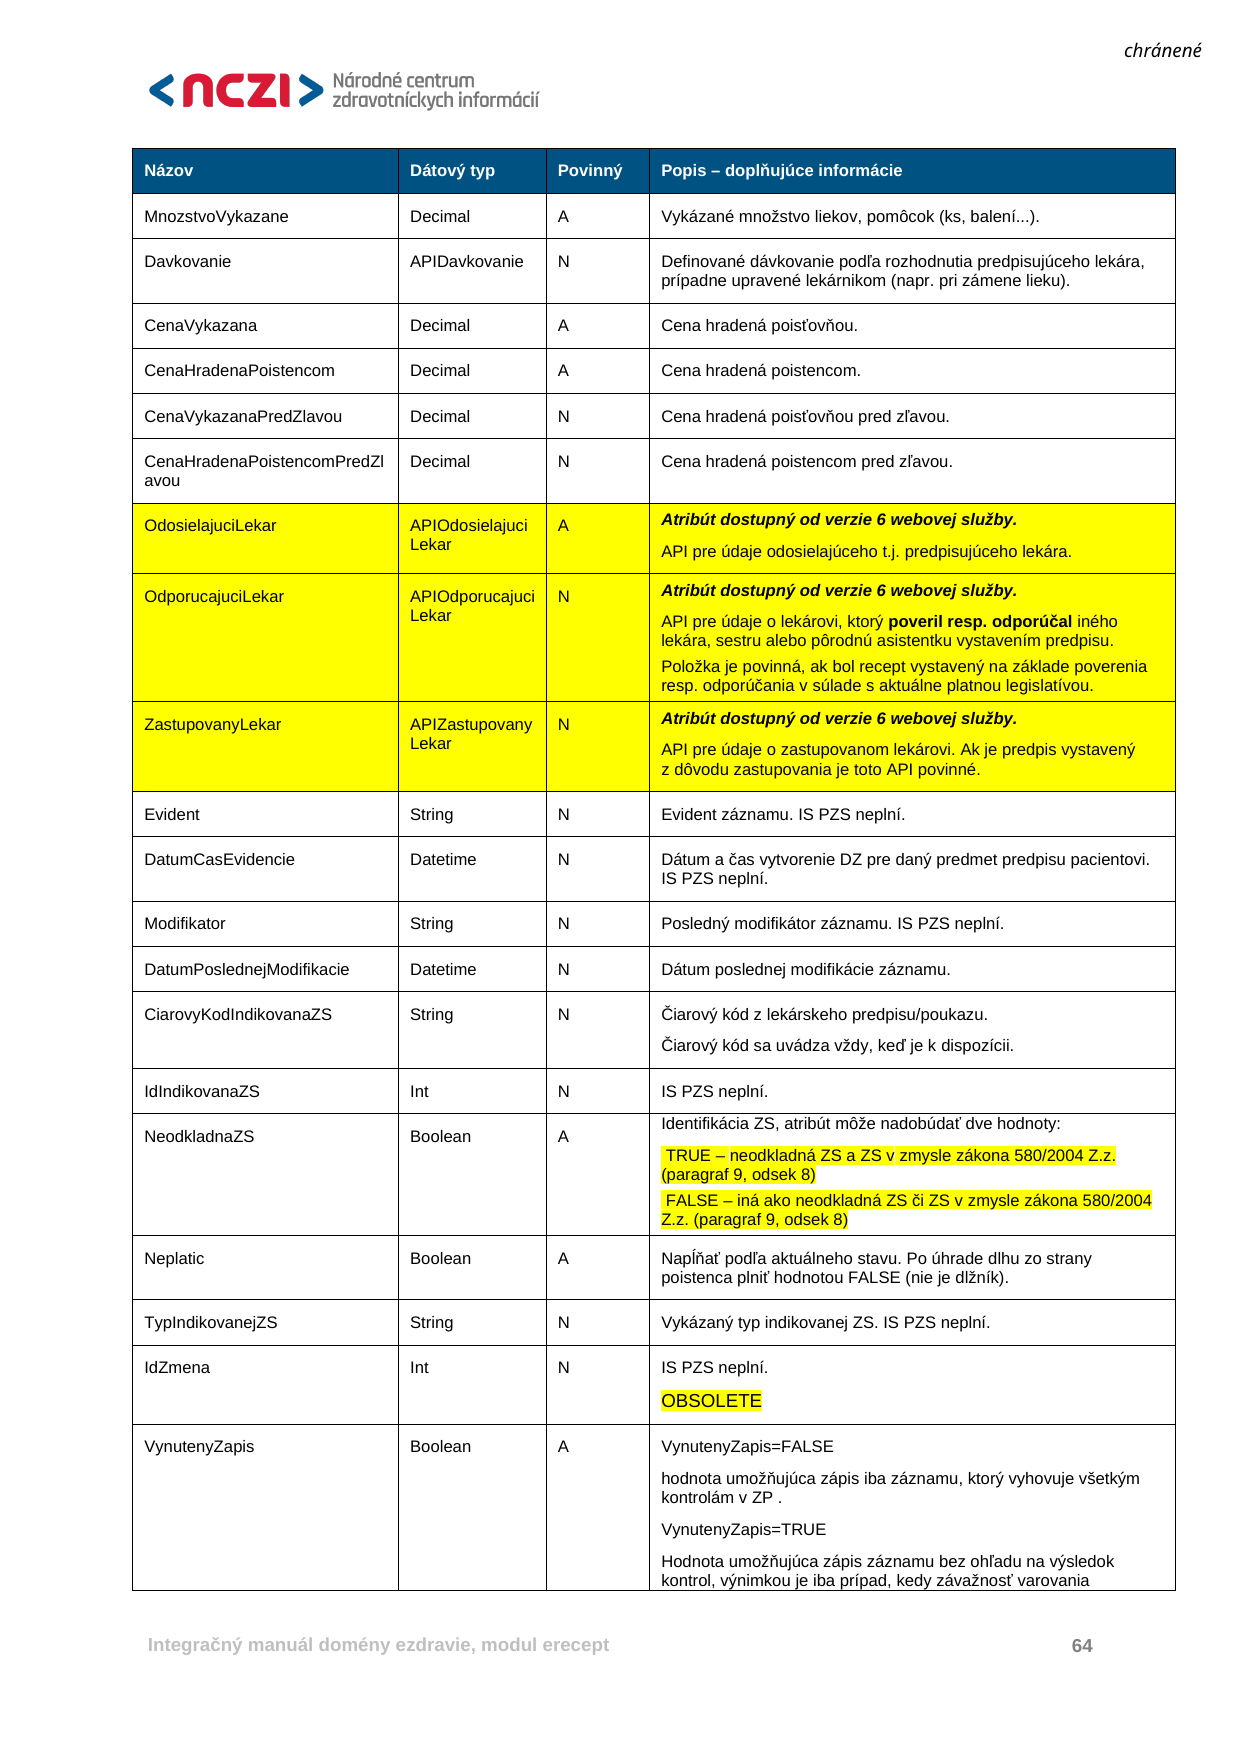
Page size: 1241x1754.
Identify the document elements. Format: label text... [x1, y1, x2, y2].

table_cell Int [399, 1069, 546, 1113]
table_cell String [399, 902, 546, 946]
table_header Dátový typ [399, 149, 546, 193]
table_cell MnozstvoVykazane [133, 194, 398, 238]
table_cell N [547, 239, 649, 302]
table_cell TypIndikovanejZS [133, 1300, 398, 1344]
table_cell N [547, 1300, 649, 1344]
table_cell N [547, 792, 649, 836]
table_cell OdporucajuciLekar [133, 574, 398, 701]
table_cell A [547, 304, 649, 348]
table_cell APIOdporucajuciLekar [399, 574, 546, 701]
table_cell Boolean [399, 1425, 546, 1590]
table_header Názov [133, 149, 398, 193]
table_cell NeodkladnaZS [133, 1114, 398, 1235]
table_cell Napĺňať podľa aktuálneho stavu. Po úhrade dlhu zo strany poistenca plniť hodnotou FALSE (nie je dlžník). [650, 1236, 1175, 1299]
table_cell Čiarový kód z lekárskeho predpisu/poukazu. Čiarový kód sa uvádza vždy, keď je k dispozícii. [650, 992, 1175, 1068]
table_cell Atribút dostupný od verzie 6 webovej služby. API pre údaje odosielajúceho t.j. predpisujúceho lekára. [650, 504, 1175, 573]
table_cell IS PZS neplní. [650, 1069, 1175, 1113]
table_cell Identifikácia ZS, atribút môže nadobúdať dve hodnoty: TRUE – neodkladná ZS a ZS v zmysle zákona 580/2004 Z.z. (paragraf 9, odsek 8) FALSE – iná ako neodkladná ZS či ZS v zmysle zákona 580/2004 Z.z. (paragraf 9, odsek 8) [650, 1114, 1175, 1235]
table_cell String [399, 792, 546, 836]
table_cell Atribút dostupný od verzie 6 webovej služby. API pre údaje o zastupovanom lekárovi. Ak je predpis vystavený z dôvodu zastupovania je toto API povinné. [650, 702, 1175, 791]
table_cell N [547, 702, 649, 791]
table_cell Boolean [399, 1236, 546, 1299]
table_cell A [547, 1425, 649, 1590]
table_cell Cena hradená poisťovňou. [650, 304, 1175, 348]
table_cell Dátum a čas vytvorenie DZ pre daný predmet predpisu pacientovi. IS PZS neplní. [650, 837, 1175, 901]
table_cell N [547, 992, 649, 1068]
table_cell CenaHradenaPoistencomPredZlavou [133, 439, 398, 502]
table_cell N [547, 1346, 649, 1424]
table_cell Cena hradená poisťovňou pred zľavou. [650, 394, 1175, 438]
table_cell Modifikator [133, 902, 398, 946]
table_cell String [399, 992, 546, 1068]
table_cell N [547, 574, 649, 701]
table_cell OdosielajuciLekar [133, 504, 398, 573]
table_cell N [547, 439, 649, 502]
table_cell DatumCasEvidencie [133, 837, 398, 901]
table_cell A [547, 504, 649, 573]
picture [137, 58, 552, 124]
table_cell Evident záznamu. IS PZS neplní. [650, 792, 1175, 836]
table_cell A [547, 194, 649, 238]
table_cell APIOdosielajuciLekar [399, 504, 546, 573]
table_cell Vykázaný typ indikovanej ZS. IS PZS neplní. [650, 1300, 1175, 1344]
table_cell N [547, 394, 649, 438]
table_cell Vykázané množstvo liekov, pomôcok (ks, balení...). [650, 194, 1175, 238]
table_header Povinný [547, 149, 649, 193]
table_cell CenaHradenaPoistencom [133, 349, 398, 393]
table_cell Datetime [399, 837, 546, 901]
table_cell CenaVykazana [133, 304, 398, 348]
table_cell A [547, 1114, 649, 1235]
table_cell Datetime [399, 947, 546, 991]
table_cell N [547, 902, 649, 946]
table_cell VynutenyZapis [133, 1425, 398, 1590]
table_cell A [547, 1236, 649, 1299]
table_header Popis – doplňujúce informácie [650, 149, 1175, 193]
table_cell Cena hradená poistencom. [650, 349, 1175, 393]
table_cell DatumPoslednejModifikacie [133, 947, 398, 991]
table_cell Int [399, 1346, 546, 1424]
table_cell String [399, 1300, 546, 1344]
table_cell Atribút dostupný od verzie 6 webovej služby. API pre údaje o lekárovi, ktorý poveril resp. odporúčal iného lekára, sestru alebo pôrodnú asistentku vystavením predpisu. Položka je povinná, ak bol recept vystavený na základe poverenia resp. odporúčania v súlade s aktuálne platnou legislatívou. [650, 574, 1175, 701]
table_cell N [547, 947, 649, 991]
table_cell Decimal [399, 194, 546, 238]
table_cell Decimal [399, 439, 546, 502]
table_cell ZastupovanyLekar [133, 702, 398, 791]
table_cell Decimal [399, 304, 546, 348]
table_cell IdZmena [133, 1346, 398, 1424]
table_cell Posledný modifikátor záznamu. IS PZS neplní. [650, 902, 1175, 946]
table_cell IS PZS neplní. OBSOLETE [650, 1346, 1175, 1424]
table_cell Cena hradená poistencom pred zľavou. [650, 439, 1175, 502]
table_cell CenaVykazanaPredZlavou [133, 394, 398, 438]
table_cell APIZastupovanyLekar [399, 702, 546, 791]
table_cell Neplatic [133, 1236, 398, 1299]
table_cell APIDavkovanie [399, 239, 546, 302]
table_cell Decimal [399, 394, 546, 438]
table_cell Definované dávkovanie podľa rozhodnutia predpisujúceho lekára, prípadne upravené lekárnikom (napr. pri zámene lieku). [650, 239, 1175, 302]
table_cell Davkovanie [133, 239, 398, 302]
table_cell N [547, 837, 649, 901]
table_cell Boolean [399, 1114, 546, 1235]
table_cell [650, 1425, 1175, 1590]
table_cell IdIndikovanaZS [133, 1069, 398, 1113]
table_cell A [547, 349, 649, 393]
table_cell Evident [133, 792, 398, 836]
table_cell N [547, 1069, 649, 1113]
table_cell Decimal [399, 349, 546, 393]
table_cell CiarovyKodIndikovanaZS [133, 992, 398, 1068]
table_cell Dátum poslednej modifikácie záznamu. [650, 947, 1175, 991]
